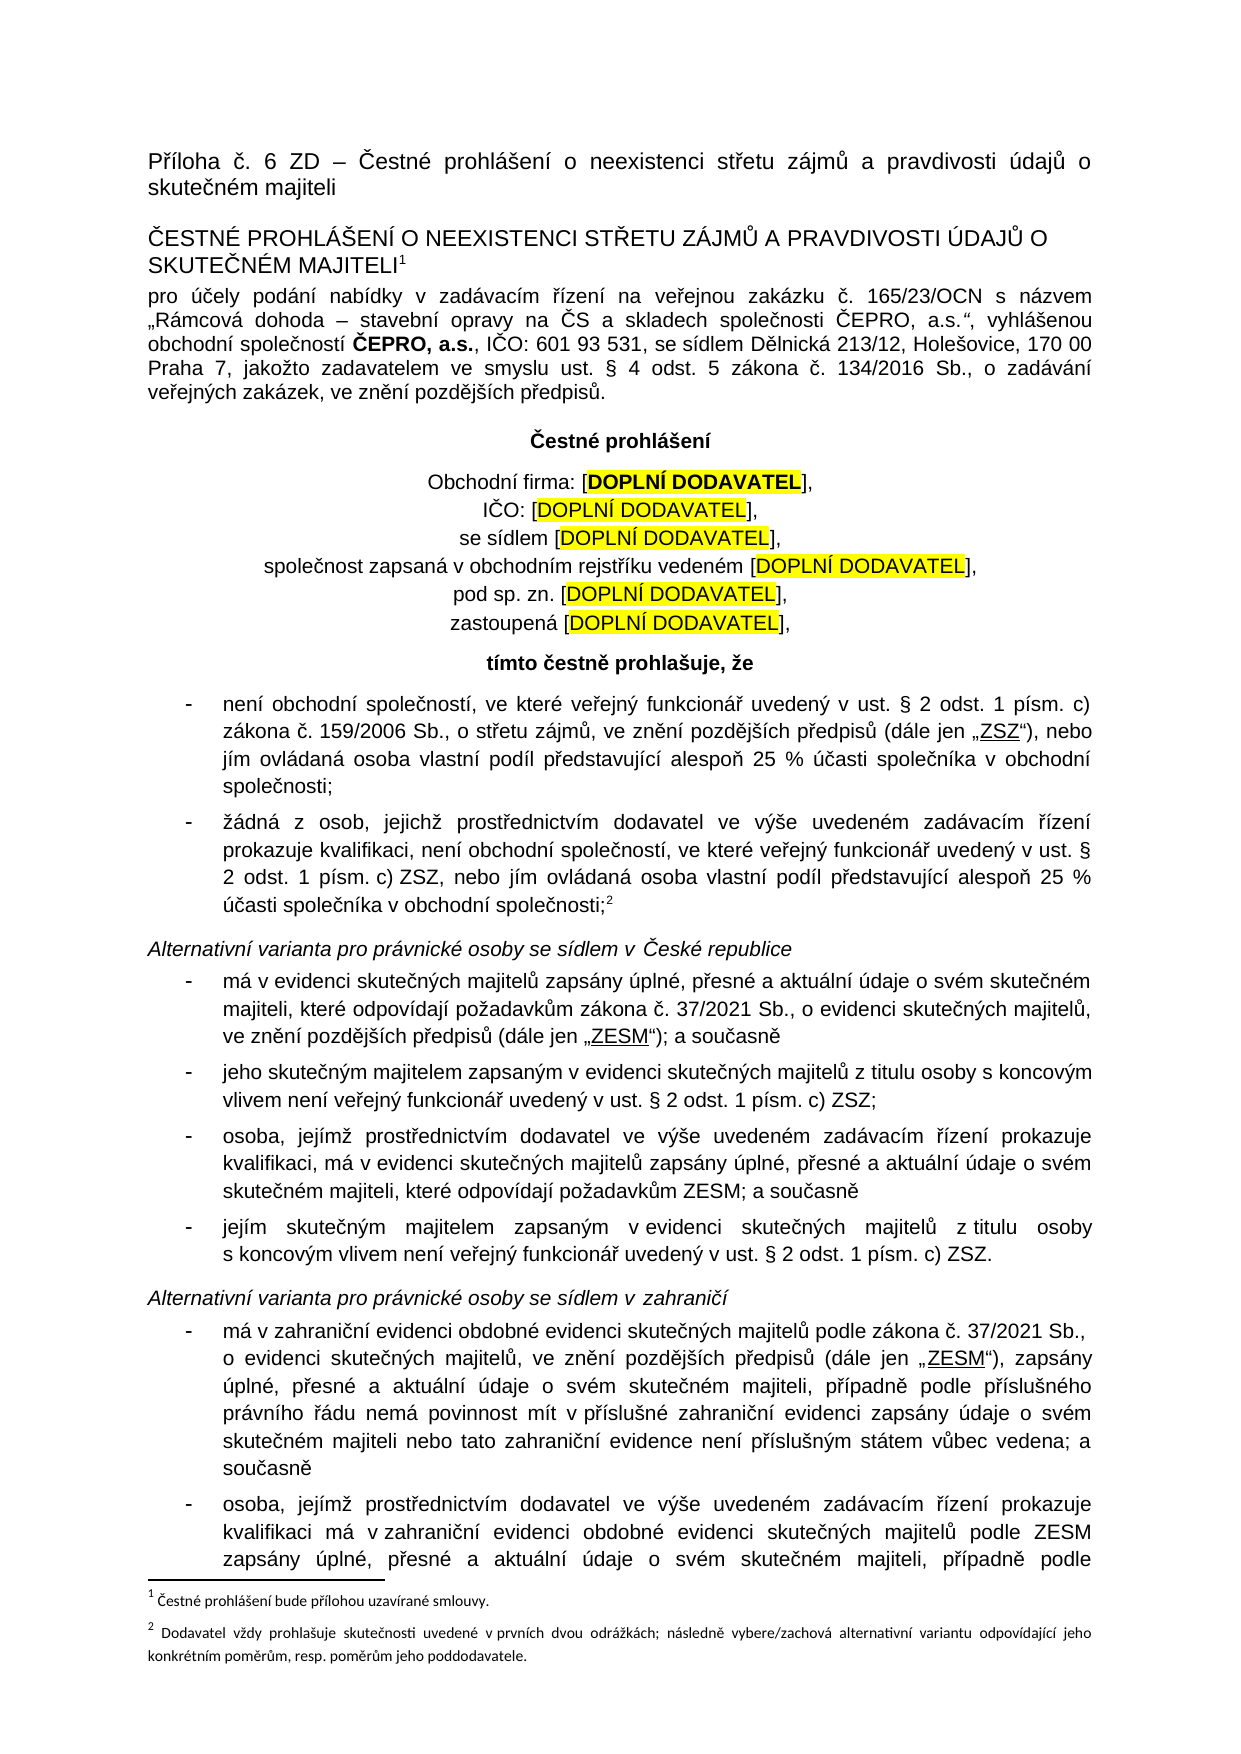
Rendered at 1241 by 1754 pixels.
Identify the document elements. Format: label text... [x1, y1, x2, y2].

list jejím skutečným majitelem zapsaným v evidenci skutečných majitelů z titulu osoby s koncovým vlivem není veřejný funkcionář uvedený v ust. § 2 odst. 1 písm. c) ZSZ. [185, 1214, 1092, 1266]
list má v zahraniční evidenci obdobné evidenci skutečných majitelů podle zákona č. 37/2021 Sb., o evidenci skutečných majitelů, ve znění pozdějších předpisů (dále jen „ZESM“), zapsány úplné, přesné a aktuální údaje o svém skutečném majiteli, případně podle příslušného právního řádu nemá povinnost mít v příslušné zahraniční evidenci zapsány údaje o svém skutečném majiteli nebo tato zahraniční evidence není příslušným státem vůbec vedena; a současně [185, 1318, 1092, 1480]
list není obchodní společností, ve které veřejný funkcionář uvedený v ust. § 2 odst. 1 písm. c) zákona č. 159/2006 Sb., o střetu zájmů, ve znění pozdějších předpisů (dále jen „ZSZ“), nebo jím ovládaná osoba vlastní podíl představující alespoň 25 % účasti společníka v obchodní společnosti; [185, 692, 1092, 798]
text IČO: [DOPLNÍ DODAVATEL], [746, 498, 1092, 522]
text se sídlem [DOPLNÍ DODAVATEL], [148, 526, 560, 550]
text IČO: [DOPLNÍ DODAVATEL], [148, 498, 537, 522]
text Alternativní varianta pro právnické osoby se sídlem v České republice [148, 937, 1092, 961]
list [185, 1492, 1092, 1571]
text tímto čestně prohlašuje, že [148, 651, 1092, 675]
list jeho skutečným majitelem zapsaným v evidenci skutečných majitelů z titulu osoby s koncovým vlivem není veřejný funkcionář uvedený v ust. § 2 odst. 1 písm. c) ZSZ; [185, 1060, 1092, 1112]
text Alternativní varianta pro právnické osoby se sídlem v zahraničí [148, 1286, 1092, 1310]
text pod sp. zn. [DOPLNÍ DODAVATEL], [148, 582, 566, 606]
list osoba, jejímž prostřednictvím dodavatel ve výše uvedeném zadávacím řízení prokazuje kvalifikaci, má v evidenci skutečných majitelů zapsány úplné, přesné a aktuální údaje o svém skutečném majiteli, které odpovídají požadavkům ZESM; a současně [185, 1123, 1092, 1203]
list žádná z osob, jejichž prostřednictvím dodavatel ve výše uvedeném zadávacím řízení prokazuje kvalifikaci, není obchodní společností, ve které veřejný funkcionář uvedený v ust. § 2 odst. 1 písm. c) ZSZ, nebo jím ovládaná osoba vlastní podíl představující alespoň 25 % účasti společníka v obchodní společnosti; [185, 810, 1092, 917]
text pro účely podání nabídky v zadávacím řízení na veřejnou zakázku č. 165/23/OCN s názvem „Rámcová dohoda – stavební opravy na ČS a skladech společnosti ČEPRO, a.s.“, vyhlášenou obchodní společností ČEPRO, a.s., IČO: 601 93 531, se sídlem Dělnická 213/12, Holešovice, 170 00 Praha 7, jakožto zadavatelem ve smyslu ust. § 4 odst. 5 zákona č. 134/2016 Sb., o zadávání veřejných zakázek, ve znění pozdějších předpisů. [148, 284, 1092, 404]
text společnost zapsaná v obchodním rejstříku vedeném [DOPLNÍ DODAVATEL], [148, 554, 756, 578]
text zastoupená [DOPLNÍ DODAVATEL], [148, 610, 569, 634]
text Obchodní firma: [DOPLNÍ DODAVATEL], [148, 470, 587, 494]
text Čestné prohlášení [148, 429, 1092, 453]
text zastoupená [DOPLNÍ DODAVATEL], [779, 610, 1092, 634]
list má v evidenci skutečných majitelů zapsány úplné, přesné a aktuální údaje o svém skutečném majiteli, které odpovídají požadavkům zákona č. 37/2021 Sb., o evidenci skutečných majitelů, ve znění pozdějších předpisů (dále jen „ZESM“); a současně [185, 969, 1092, 1048]
subtitle ČESTNÉ PROHLÁŠENÍ O NEEXISTENCI STŘETU ZÁJMŮ A PRAVDIVOSTI ÚDAJŮ O SKUTEČNÉM MAJITELI [148, 225, 1092, 278]
text Obchodní firma: [DOPLNÍ DODAVATEL], [801, 470, 1092, 494]
text se sídlem [DOPLNÍ DODAVATEL], [769, 526, 1092, 550]
text pod sp. zn. [DOPLNÍ DODAVATEL], [776, 582, 1092, 606]
text Příloha č. 6 ZD – Čestné prohlášení o neexistenci střetu zájmů a pravdivosti údajů o skutečném majiteli [148, 148, 1092, 200]
